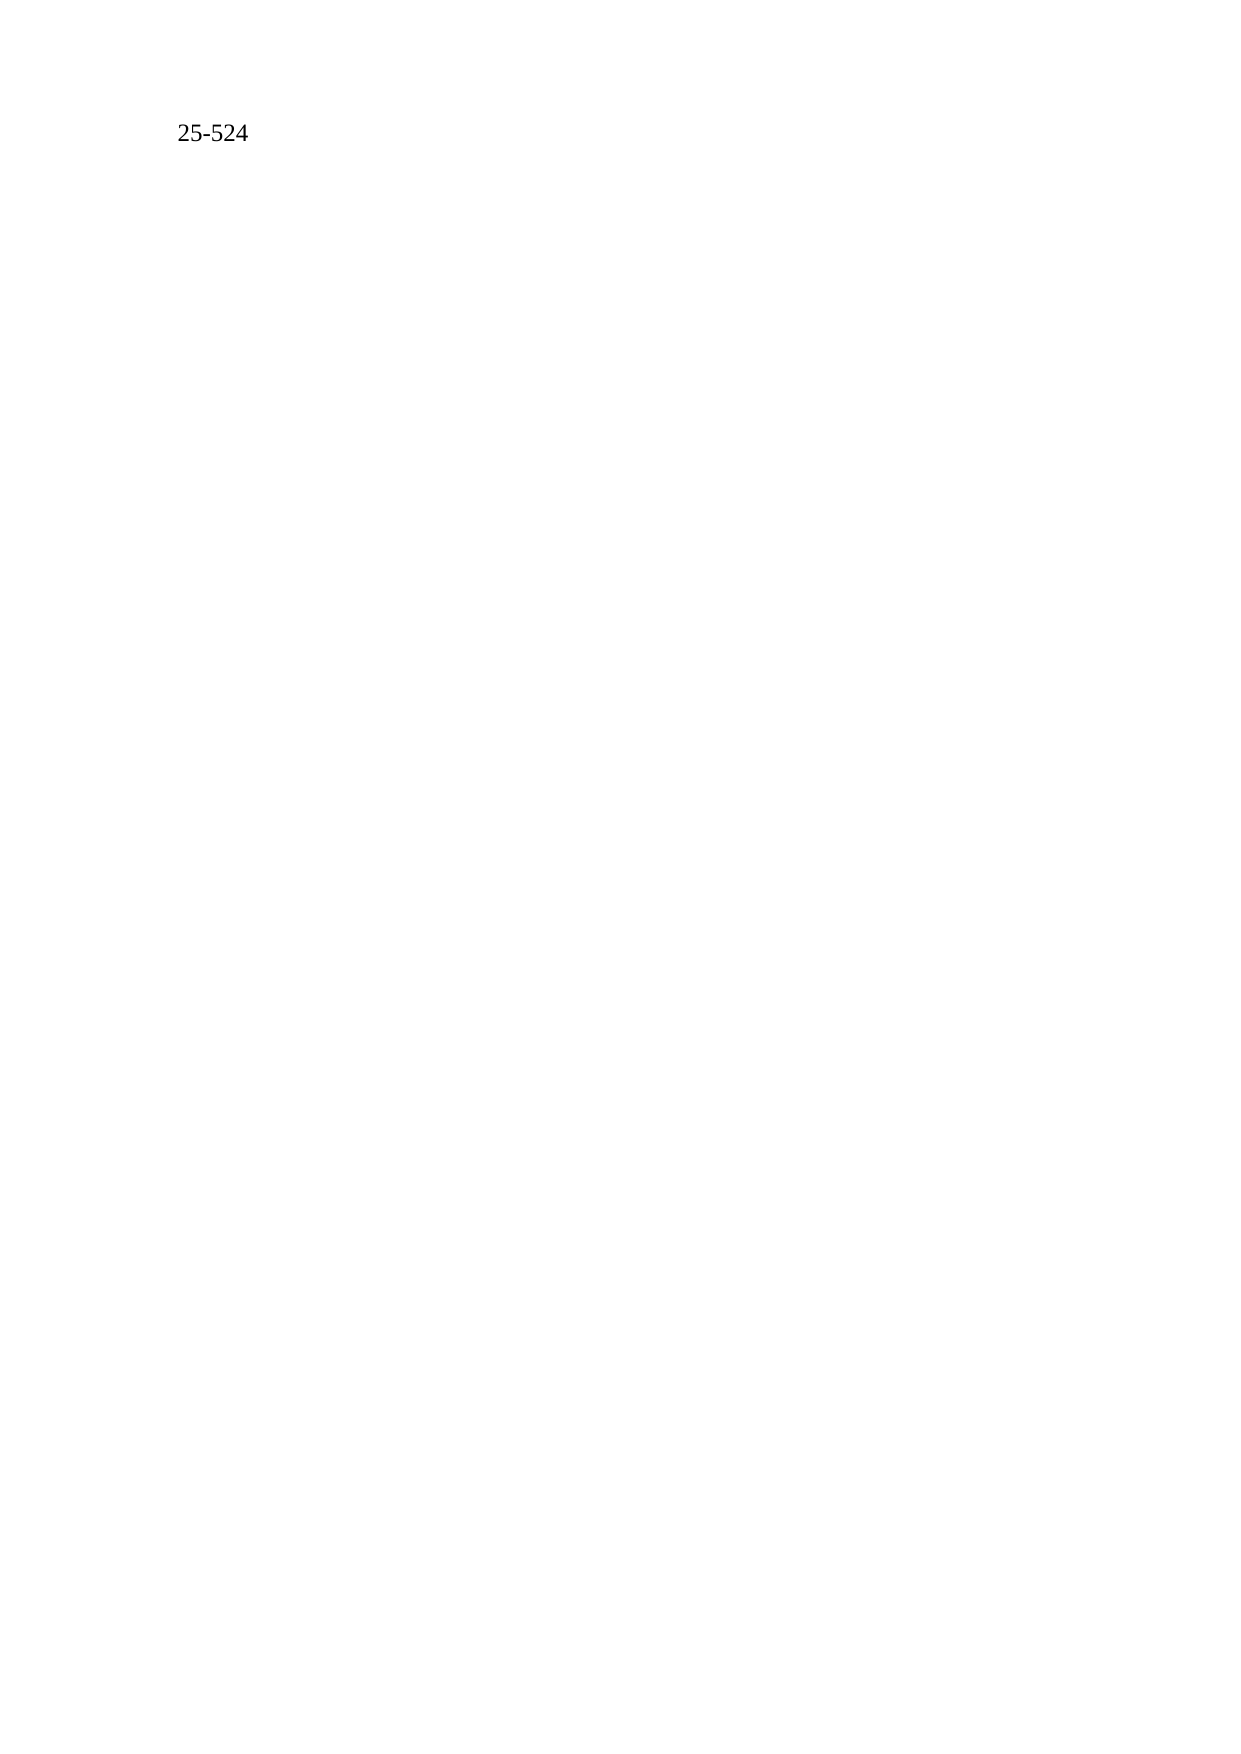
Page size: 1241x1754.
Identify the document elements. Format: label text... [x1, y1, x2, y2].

text 25-524 [177, 118, 1152, 147]
